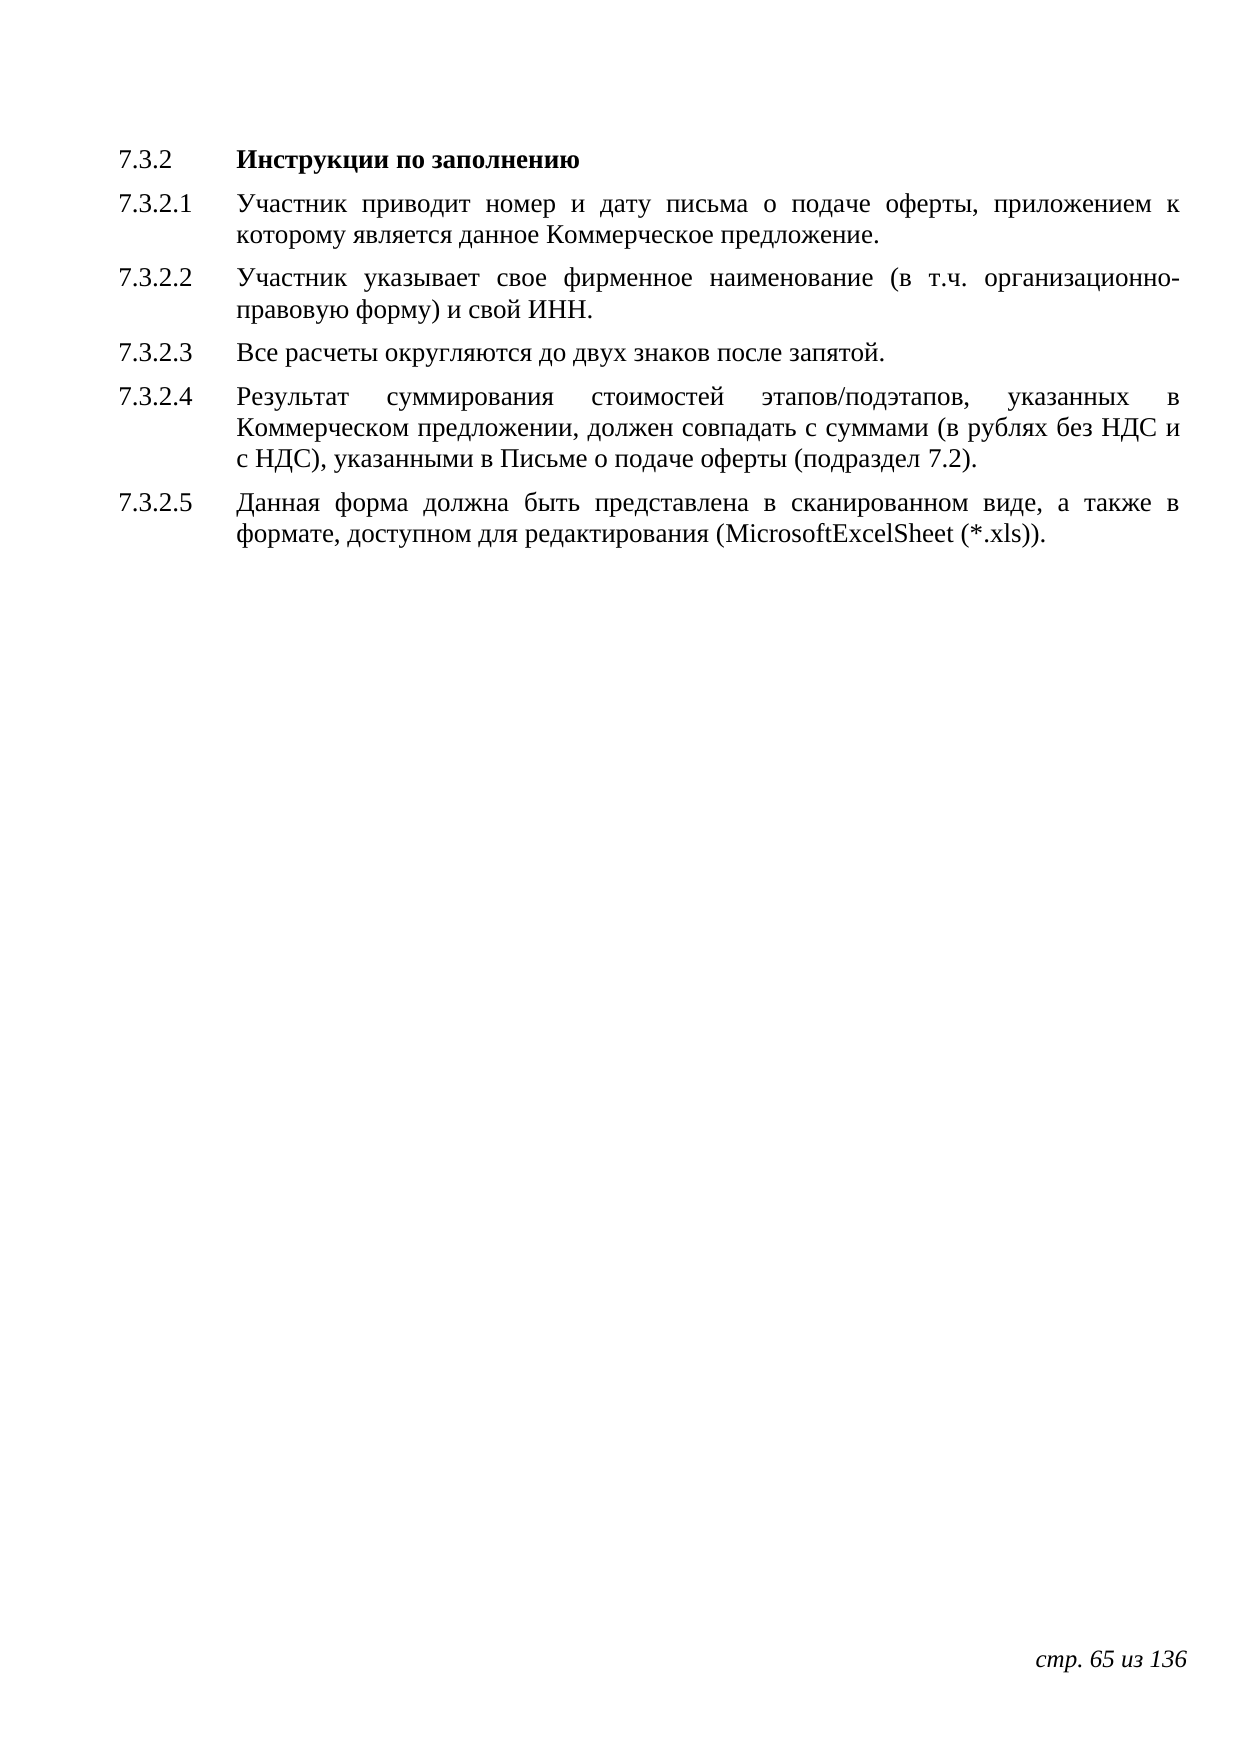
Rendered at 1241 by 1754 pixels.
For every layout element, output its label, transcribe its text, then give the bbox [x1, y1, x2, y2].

text Участник указывает свое фирменное наименование (в т.ч. организационно-правовую форму) и свой ИНН. [118, 262, 1181, 324]
text Все расчеты округляются до двух знаков после запятой. [118, 336, 1181, 367]
text Участник приводит номер и дату письма о подаче оферты, приложением к которому является данное Коммерческое предложение. [118, 187, 1181, 249]
text Инструкции по заполнению [118, 143, 1181, 174]
text Данная форма должна быть представлена в сканированном виде, а также в формате, доступном для редактирования (MicrosoftExcelSheet (*.xls)). [118, 486, 1181, 548]
text Результат суммирования стоимостей этапов/подэтапов, указанных в Коммерческом предложении, должен совпадать с суммами (в рублях без НДС и с НДС), указанными в Письме о подаче оферты (подраздел 7.2). [118, 380, 1181, 473]
